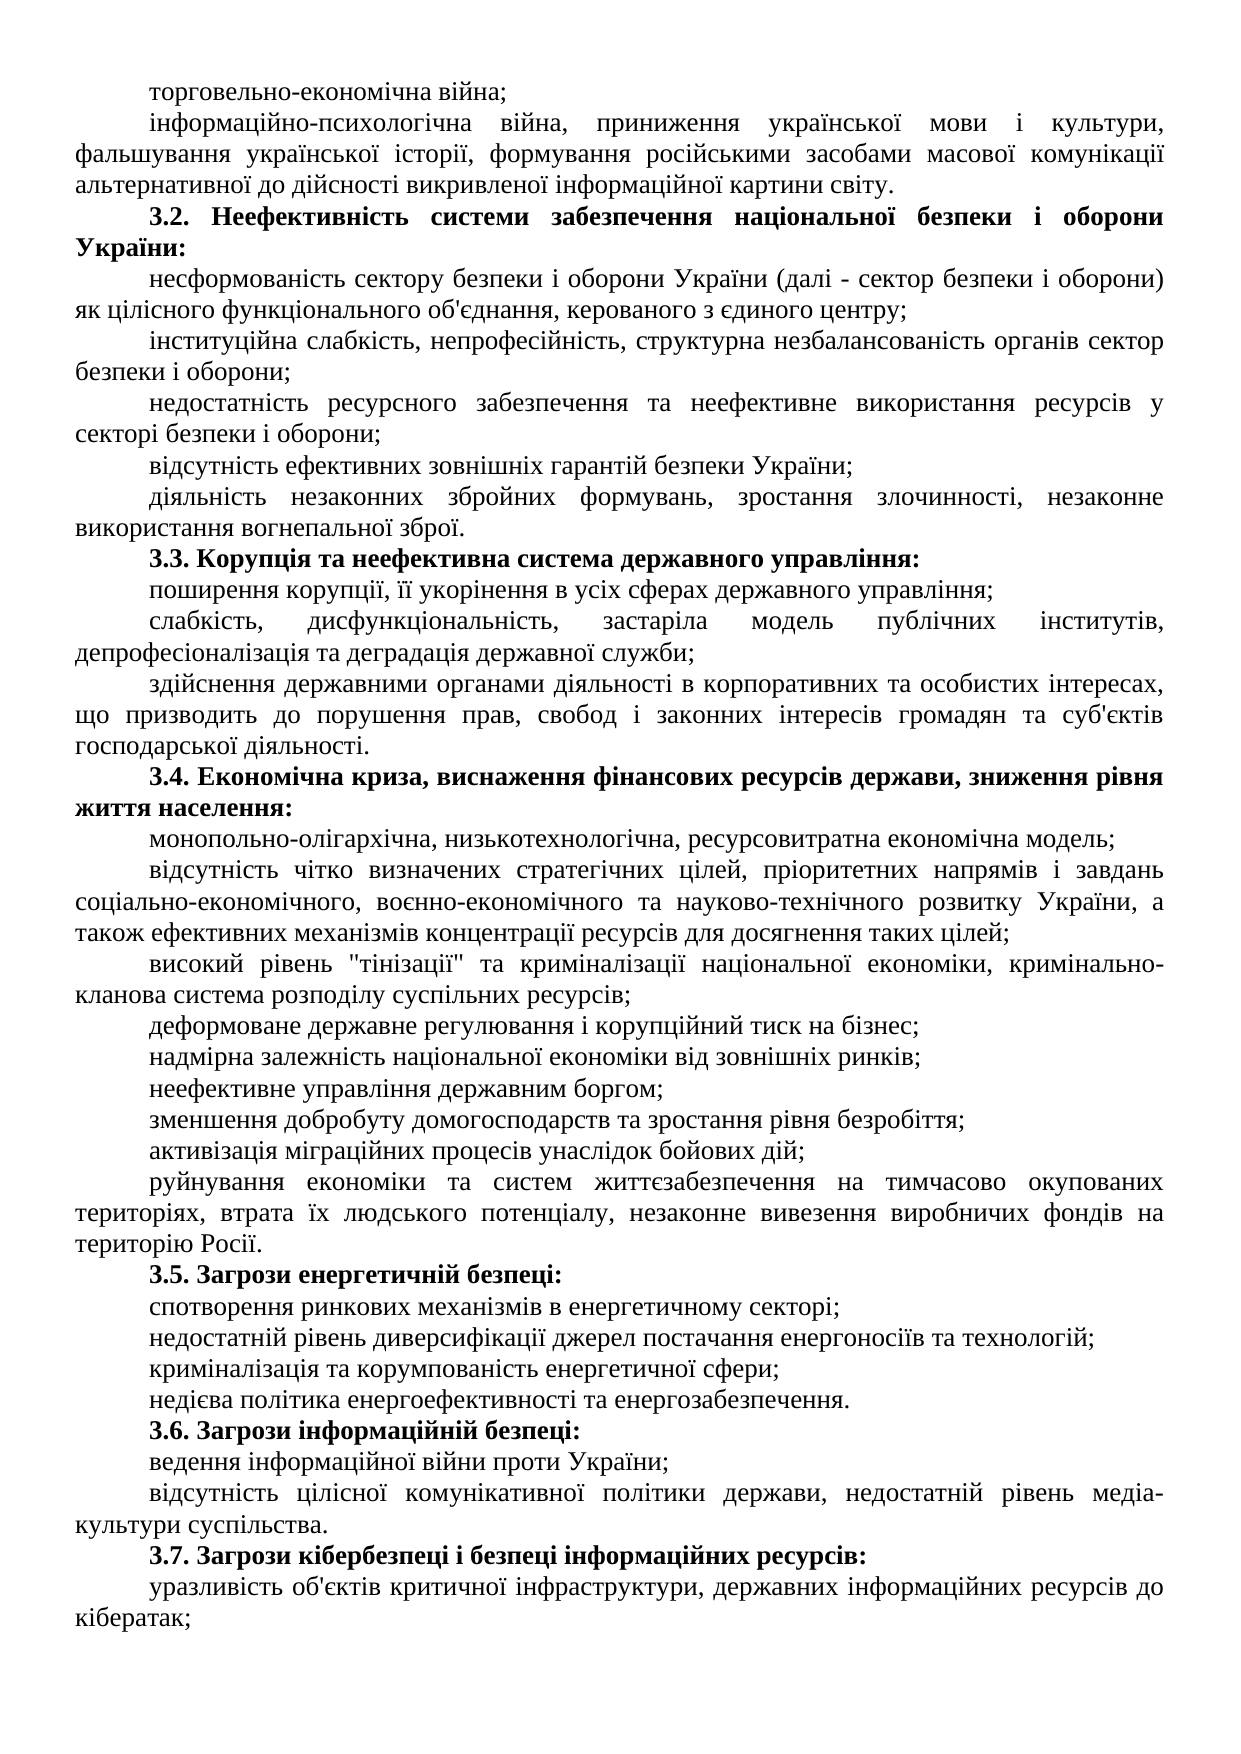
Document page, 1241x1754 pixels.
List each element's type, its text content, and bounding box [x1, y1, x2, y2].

text уразливість об'єктів критичної інфраструктури, державних інформаційних ресурсів до кібератак; [75, 1570, 1165, 1632]
text інформаційно-психологічна війна, приниження української мови і культури, фальшування української історії, формування російськими засобами масової комунікації альтернативної до дійсності викривленої інформаційної картини світу. [75, 106, 1165, 199]
text 3.2. Неефективність системи забезпечення національної безпеки і оборони України: [75, 199, 1165, 262]
text криміналізація та корумпованість енергетичної сфери; [75, 1352, 1165, 1383]
text 3.7. Загрози кібербезпеці і безпеці інформаційних ресурсів: [75, 1539, 1165, 1570]
text деформоване державне регулювання і корупційний тиск на бізнес; [75, 1009, 1165, 1041]
text монопольно-олігархічна, низькотехнологічна, ресурсовитратна економічна модель; [75, 822, 1165, 854]
text недієва політика енергоефективності та енергозабезпечення. [75, 1383, 1165, 1414]
text руйнування економіки та систем життєзабезпечення на тимчасово окупованих територіях, втрата їх людського потенціалу, незаконне вивезення виробничих фондів на територію Росії. [75, 1165, 1165, 1258]
text здійснення державними органами діяльності в корпоративних та особистих інтересах, що призводить до порушення прав, свобод і законних інтересів громадян та суб'єктів господарської діяльності. [75, 667, 1165, 760]
text поширення корупції, її укорінення в усіх сферах державного управління; [75, 573, 1165, 604]
text відсутність цілісної комунікативної політики держави, недостатній рівень медіа-культури суспільства. [75, 1477, 1165, 1539]
text ведення інформаційної війни проти України; [75, 1445, 1165, 1477]
text діяльність незаконних збройних формувань, зростання злочинності, незаконне використання вогнепальної зброї. [75, 480, 1165, 542]
text високий рівень "тінізації" та криміналізації національної економіки, кримінально-кланова система розподілу суспільних ресурсів; [75, 947, 1165, 1009]
text зменшення добробуту домогосподарств та зростання рівня безробіття; [75, 1103, 1165, 1134]
text надмірна залежність національної економіки від зовнішніх ринків; [75, 1041, 1165, 1072]
text неефективне управління державним боргом; [75, 1072, 1165, 1103]
text торговельно-економічна війна; [75, 75, 1165, 106]
text відсутність ефективних зовнішніх гарантій безпеки України; [75, 449, 1165, 480]
text спотворення ринкових механізмів в енергетичному секторі; [75, 1290, 1165, 1321]
text відсутність чітко визначених стратегічних цілей, пріоритетних напрямів і завдань соціально-економічного, воєнно-економічного та науково-технічного розвитку України, а також ефективних механізмів концентрації ресурсів для досягнення таких цілей; [75, 854, 1165, 947]
text слабкість, дисфункціональність, застаріла модель публічних інститутів, депрофесіоналізація та деградація державної служби; [75, 604, 1165, 667]
text 3.6. Загрози інформаційній безпеці: [75, 1414, 1165, 1445]
text несформованість сектору безпеки і оборони України (далі - сектор безпеки і оборони) як цілісного функціонального об'єднання, керованого з єдиного центру; [75, 262, 1165, 324]
text 3.4. Економічна криза, виснаження фінансових ресурсів держави, зниження рівня життя населення: [75, 760, 1165, 822]
text 3.5. Загрози енергетичній безпеці: [75, 1258, 1165, 1290]
text активізація міграційних процесів унаслідок бойових дій; [75, 1134, 1165, 1165]
text інституційна слабкість, непрофесійність, структурна незбалансованість органів сектор безпеки і оборони; [75, 324, 1165, 386]
text 3.3. Корупція та неефективна система державного управління: [75, 542, 1165, 573]
text недостатність ресурсного забезпечення та неефективне використання ресурсів у секторі безпеки і оборони; [75, 386, 1165, 449]
text недостатній рівень диверсифікації джерел постачання енергоносіїв та технологій; [75, 1321, 1165, 1352]
